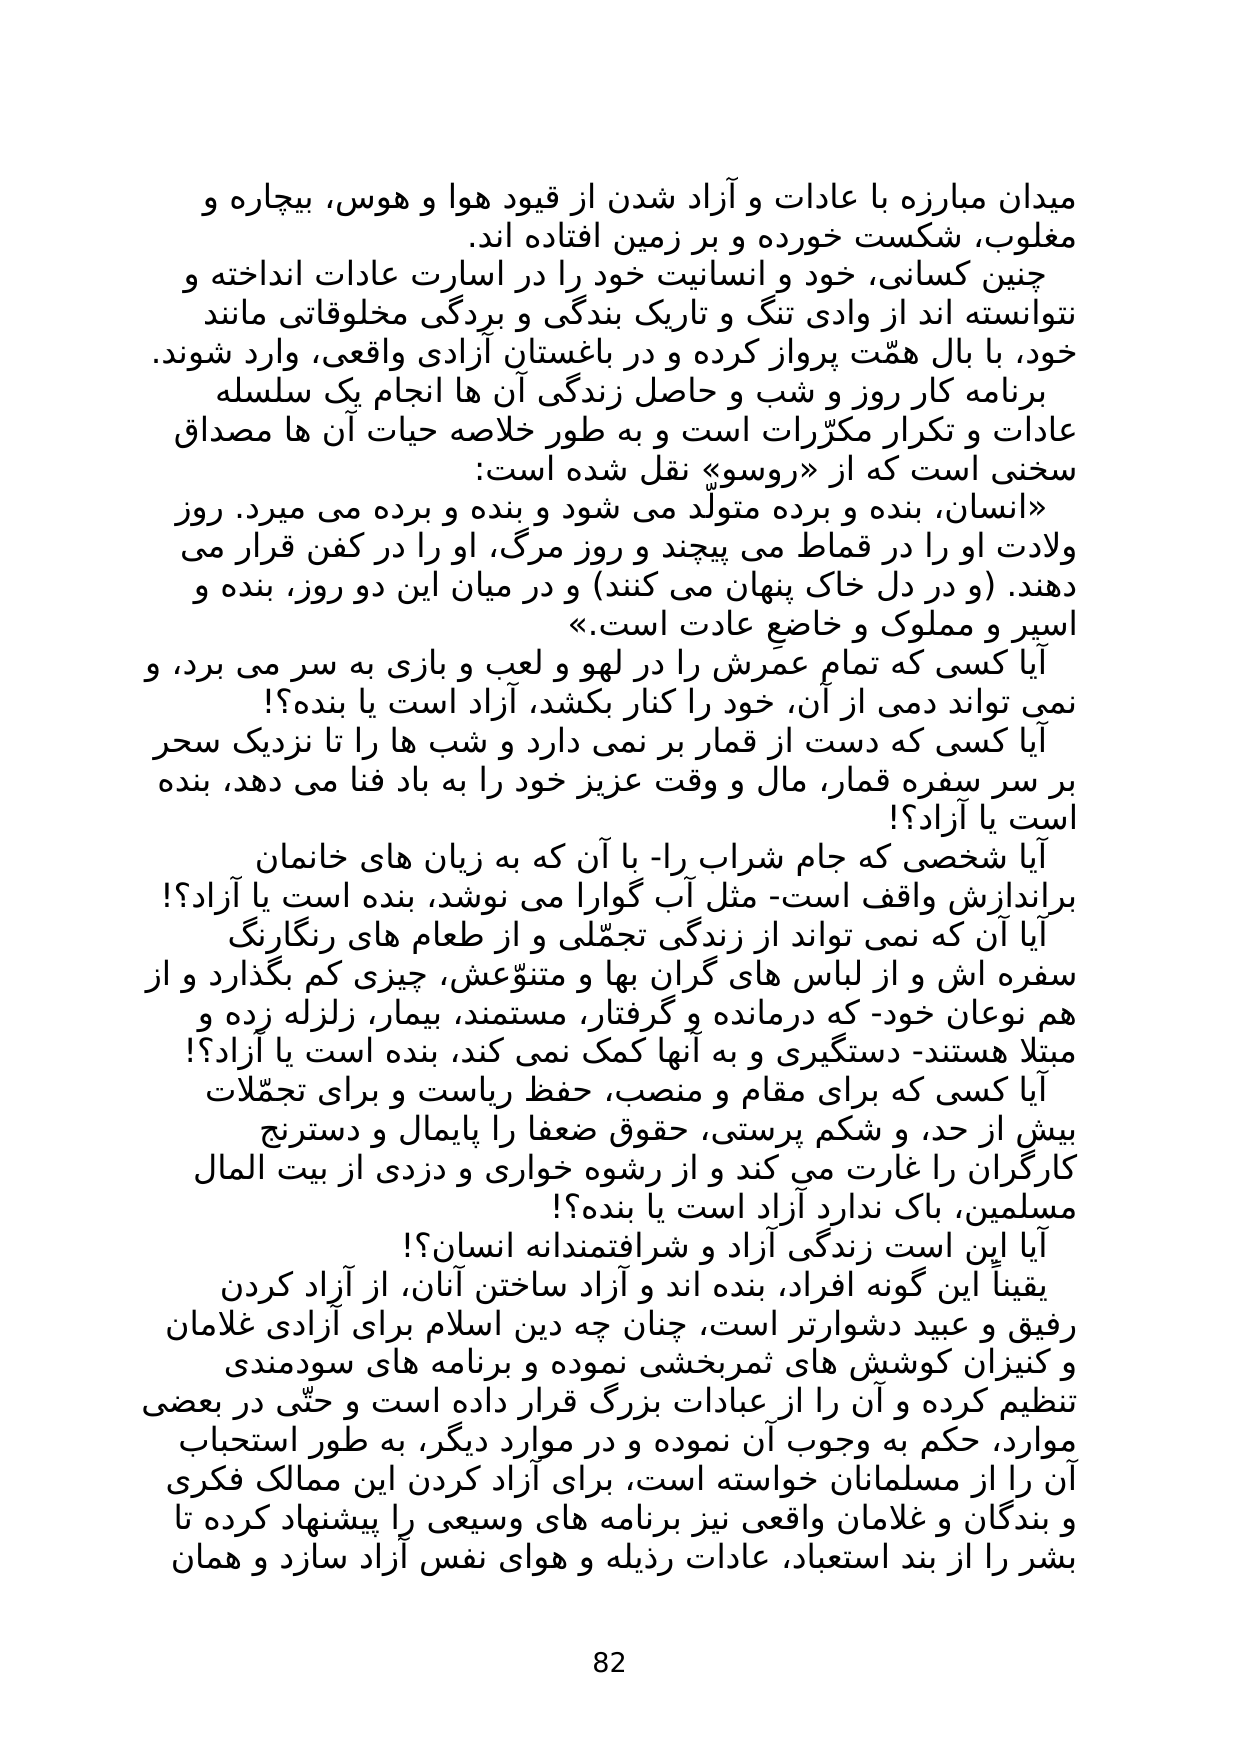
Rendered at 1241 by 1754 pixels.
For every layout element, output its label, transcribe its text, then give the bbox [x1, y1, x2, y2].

text برنامه کار روز و شب و حاصل زندگی آن ها انجام یک سلسله عادات و تکرار مکرّرات است و به طور خلاصه حیات آن ها مصداق سخنی است که از «روسو» نقل شده است: [141, 371, 1078, 488]
text «انسان، بنده و برده متولّد می شود و بنده و برده می میرد. روز ولادت او را در قماط می پیچند و روز مرگ، او را در کفن قرار می دهند. (و در دل خاک پنهان می کنند) و در میان این دو روز، بنده و اسیر و مملوک و خاضعِ عادت است.» [141, 488, 1078, 643]
text آیا کسی که تمام عمرش را در لهو و لعب و بازی به سر می برد، و نمی تواند دمی از آن، خود را کنار بکشد، آزاد است یا بنده؟! [141, 643, 1078, 721]
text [141, 1265, 1078, 1576]
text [141, 177, 1078, 255]
text چنین کسانی، خود و انسانیت خود را در اسارت عادات انداخته و نتوانسته اند از وادی تنگ و تاریک بندگی و بردگی مخلوقاتی مانند خود، با بال همّت پرواز کرده و در باغستان آزادی واقعی، وارد شوند. [141, 255, 1078, 371]
text آیا کسی که دست از قمار بر نمی دارد و شب ها را تا نزدیک سحر بر سر سفره قمار، مال و وقت عزیز خود را به باد فنا می دهد، بنده است یا آزاد؟! [141, 721, 1078, 838]
text آیا این است زندگی آزاد و شرافتمندانه انسان؟! [141, 1226, 1078, 1265]
text آیا کسی که برای مقام و منصب، حفظ ریاست و برای تجمّلات بیش از حد، و شکم پرستی، حقوق ضعفا را پایمال و دسترنج کارگران را غارت می کند و از رشوه خواری و دزدی از بیت المال مسلمین، باک ندارد آزاد است یا بنده؟! [141, 1071, 1078, 1226]
text آیا شخصی که جام شراب را- با آن که به زیان های خانمان براندازش واقف است- مثل آب گوارا می نوشد، بنده است یا آزاد؟! [141, 838, 1078, 915]
text آیا آن که نمی تواند از زندگی تجمّلی و از طعام های رنگارنگ سفره اش و از لباس های گران بها و متنوّعش، چیزی کم بگذارد و از هم نوعان خود- که درمانده و گرفتار، مستمند، بیمار، زلزله زده و مبتلا هستند- دستگیری و به آنها کمک نمی کند، بنده است یا آزاد؟! [141, 915, 1078, 1071]
